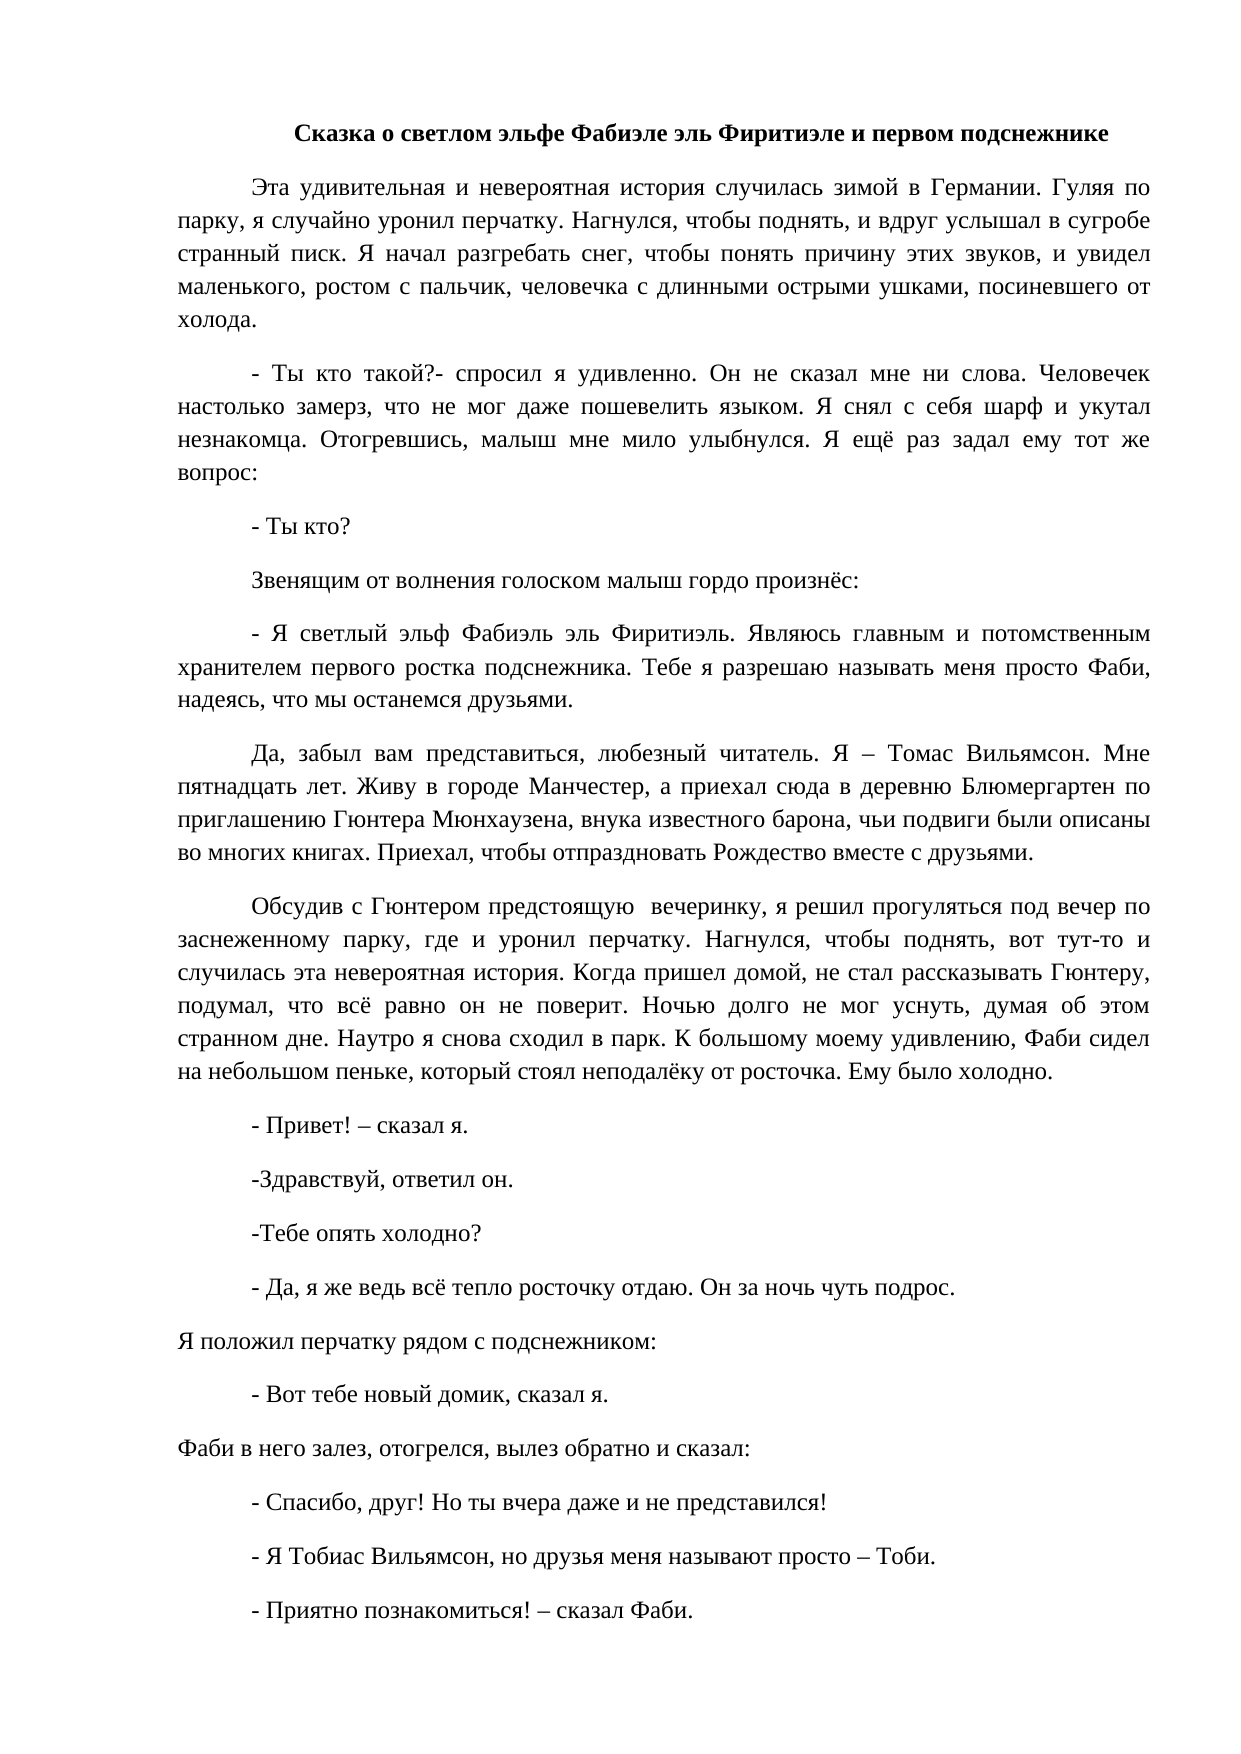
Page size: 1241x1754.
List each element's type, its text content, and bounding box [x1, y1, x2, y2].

text Обсудив с Гюнтером предстоящую вечеринку, я решил прогуляться под вечер по заснеженному парку, где и уронил перчатку. Нагнулся, чтобы поднять, вот тут-то и случилась эта невероятная история. Когда пришел домой, не стал рассказывать Гюнтеру, подумал, что всё равно он не поверит. Ночью долго не мог уснуть, думая об этом странном дне. Наутро я снова сходил в парк. К большому моему удивлению, Фаби сидел на небольшом пеньке, который стоял неподалёку от росточка. Ему было холодно. [177, 891, 1152, 1085]
text - Вот тебе новый домик, сказал я. [177, 1379, 1152, 1408]
text Фаби в него залез, отогрелся, вылез обратно и сказал: [177, 1433, 1152, 1462]
text Да, забыл вам представиться, любезный читатель. Я – Томас Вильямсон. Мне пятнадцать лет. Живу в городе Манчестер, а приехал сюда в деревню Блюмергартен по приглашению Гюнтера Мюнхаузена, внука известного барона, чьи подвиги были описаны во многих книгах. Приехал, чтобы отпраздновать Рождество вместе с друзьями. [177, 738, 1152, 866]
text - Ты кто такой?- спросил я удивленно. Он не сказал мне ни слова. Человечек настолько замерз, что не мог даже пошевелить языком. Я снял с себя шарф и укутал незнакомца. Отогревшись, малыш мне мило улыбнулся. Я ещё раз задал ему тот же вопрос: [177, 358, 1152, 486]
text - Я светлый эльф Фабиэль эль Фиритиэль. Являюсь главным и потомственным хранителем первого ростка подснежника. Тебе я разрешаю называть меня просто Фаби, надеясь, что мы останемся друзьями. [177, 618, 1152, 713]
text -Здравствуй, ответил он. [177, 1164, 1152, 1193]
text - Спасибо, друг! Но ты вчера даже и не представился! [177, 1487, 1152, 1516]
text - Да, я же ведь всё тепло росточку отдаю. Он за ночь чуть подрос. [177, 1272, 1152, 1301]
text Звенящим от волнения голоском малыш гордо произнёс: [177, 565, 1152, 593]
text - Я Тобиас Вильямсон, но друзья меня называют просто – Тоби. [177, 1541, 1152, 1570]
text - Привет! – сказал я. [177, 1110, 1152, 1139]
text - Приятно познакомиться! – сказал Фаби. [177, 1595, 1152, 1624]
text Я положил перчатку рядом с подснежником: [177, 1326, 1152, 1354]
text Сказка о светлом эльфе Фабиэле эль Фиритиэле и первом подснежнике [177, 118, 1152, 147]
text - Ты кто? [177, 511, 1152, 539]
text -Тебе опять холодно? [177, 1218, 1152, 1247]
text Эта удивительная и невероятная история случилась зимой в Германии. Гуляя по парку, я случайно уронил перчатку. Нагнулся, чтобы поднять, и вдруг услышал в сугробе странный писк. Я начал разгребать снег, чтобы понять причину этих звуков, и увидел маленького, ростом с пальчик, человечка с длинными острыми ушками, посиневшего от холода. [177, 172, 1152, 333]
